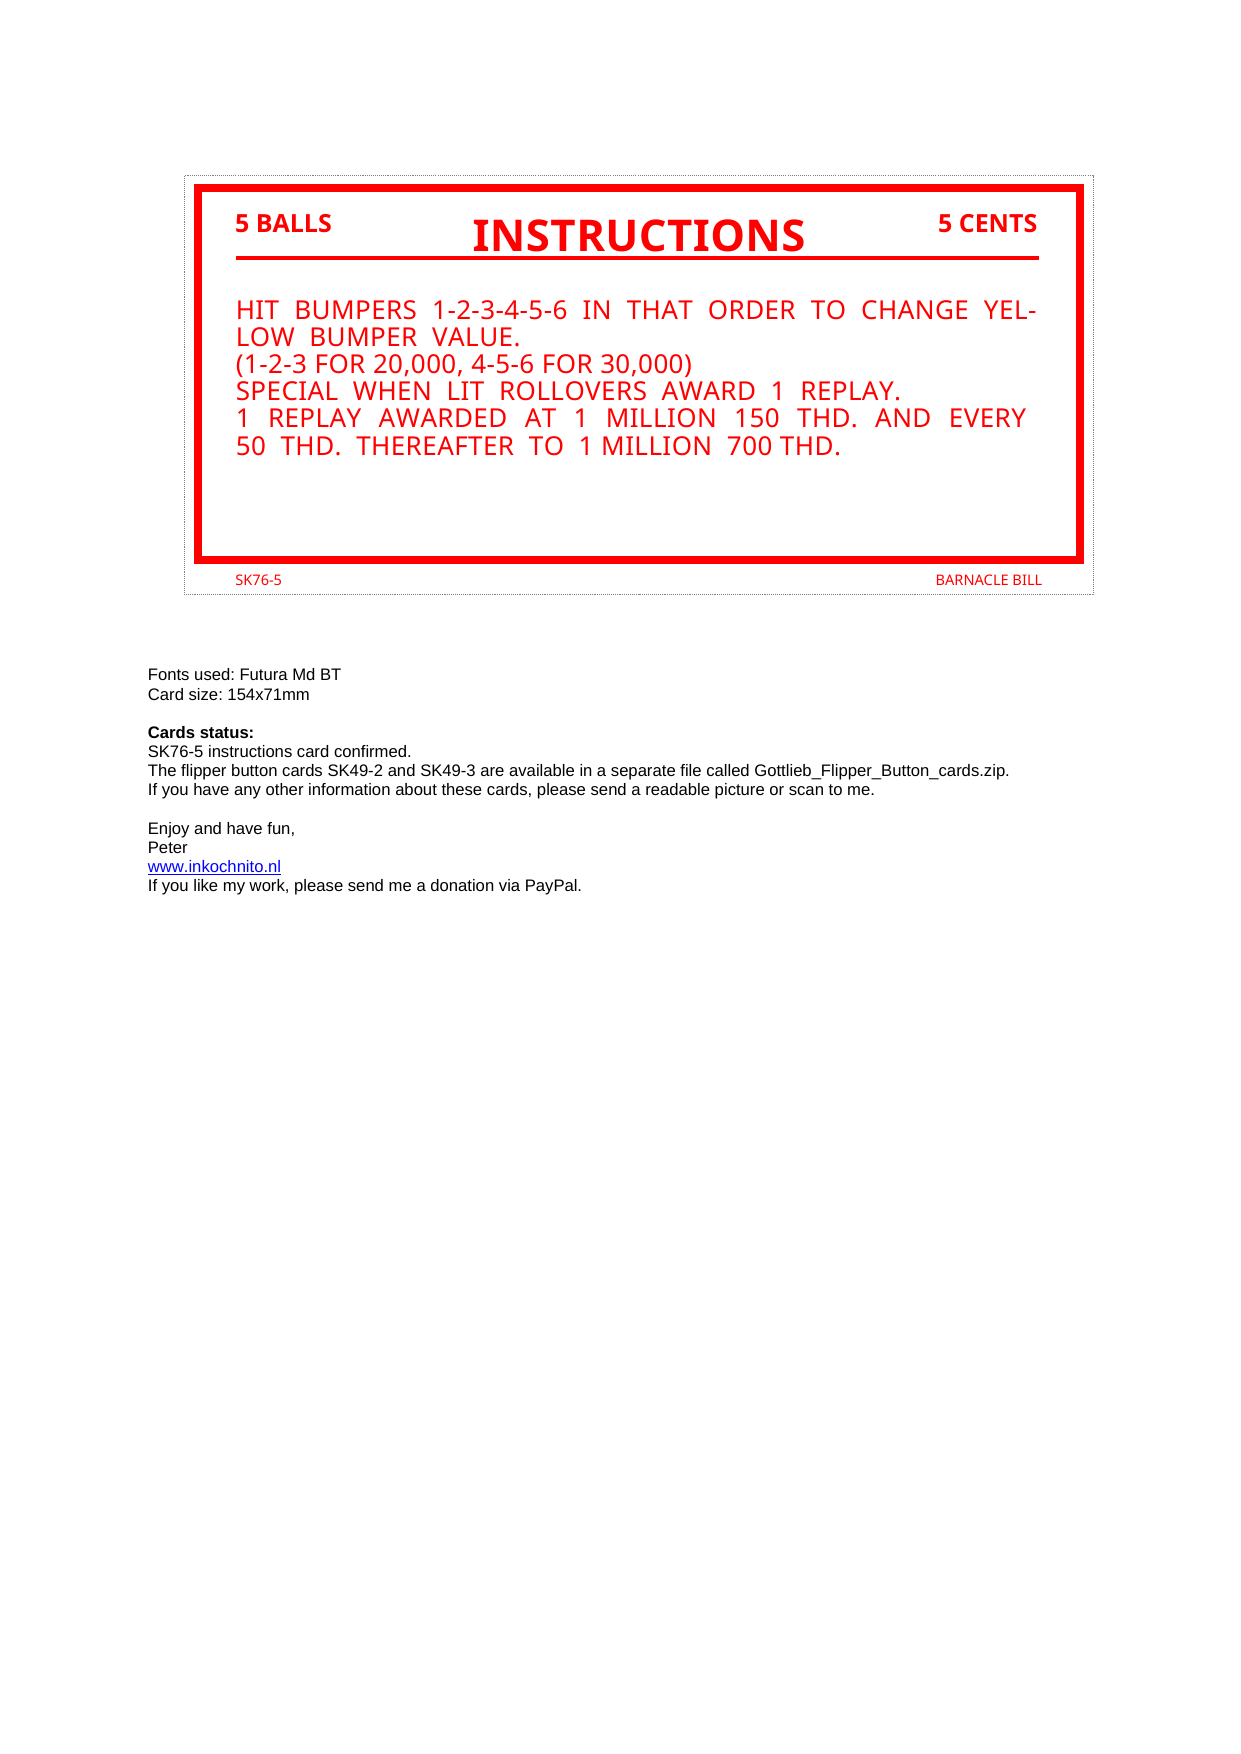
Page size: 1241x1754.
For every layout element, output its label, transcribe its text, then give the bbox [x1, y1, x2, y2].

text Card size: 154x71mm [148, 684, 1093, 703]
text Cards status: [148, 723, 1093, 742]
text If you like my work, please send me a donation via PayPal. [148, 876, 1093, 895]
text Peter [148, 838, 1093, 857]
text The flipper button cards SK49-2 and SK49-3 are available in a separate file called Gottlieb_Flipper_Button_cards.zip. [148, 761, 1093, 780]
text Fonts used: Futura Md BT [148, 665, 1093, 684]
text SK76-5 instructions card confirmed. [148, 742, 1093, 761]
text If you have any other information about these cards, please send a readable picture or scan to me. [148, 780, 1093, 799]
text www.inkochnito.nl [148, 857, 1093, 876]
text Enjoy and have fun, [148, 818, 1093, 838]
